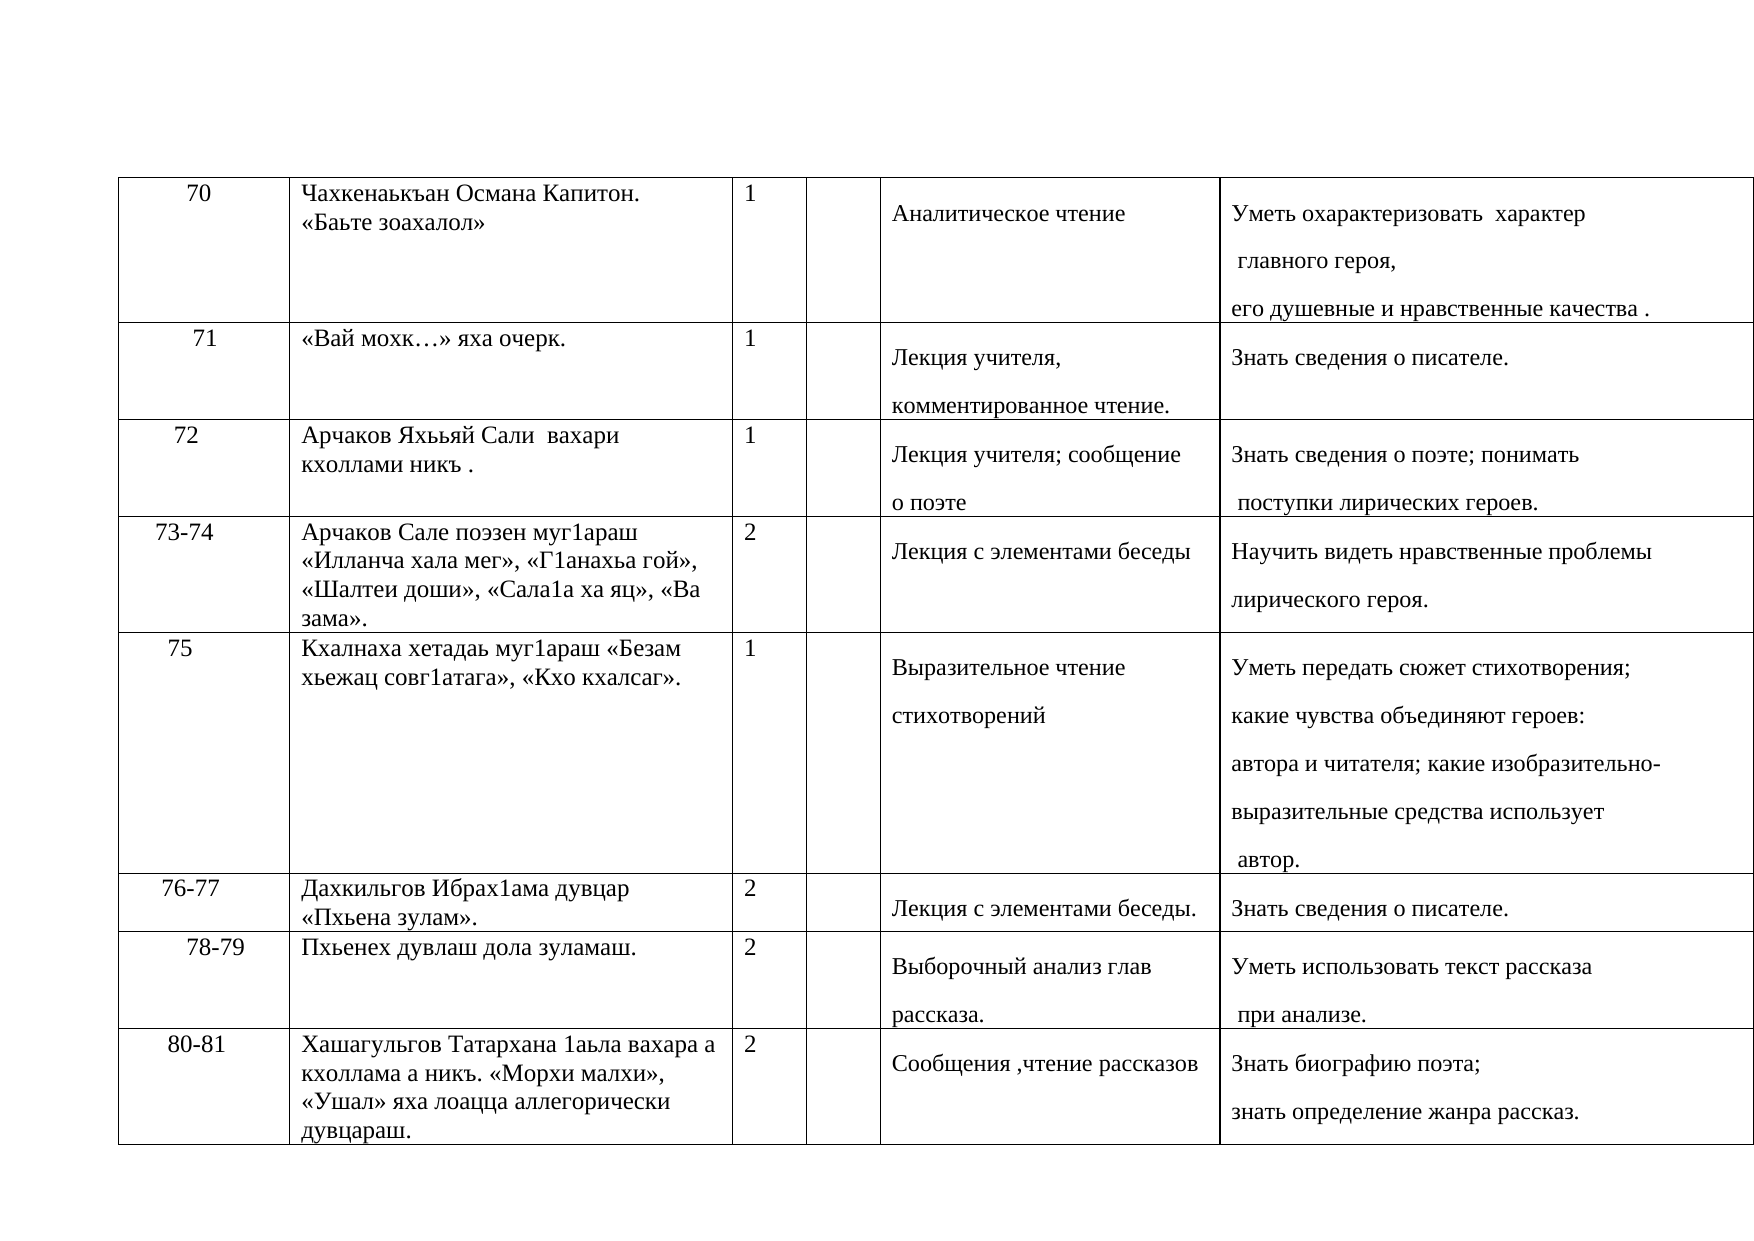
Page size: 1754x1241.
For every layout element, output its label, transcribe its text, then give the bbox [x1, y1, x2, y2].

table_cell Уметь передать сюжет стихотворения; какие чувства объединяют героев: автора и читателя; какие изобразительно-выразительные средства использует автор. [1221, 633, 1753, 872]
table_cell Знать сведения о писателе. [1221, 323, 1753, 419]
table_cell 1 [733, 633, 806, 872]
table_cell 76-77 [119, 874, 289, 931]
table_cell 72 [119, 420, 289, 516]
table_cell Чахкенаькъан Османа Капитон. «Баьте зоахалол» [290, 178, 732, 322]
table_cell 75 [119, 633, 289, 872]
table_cell 2 [733, 1029, 806, 1144]
table_cell 80-81 [119, 1029, 289, 1144]
table_cell 73-74 [119, 517, 289, 632]
table_cell Лекция с элементами беседы [881, 517, 1219, 632]
table_cell Сообщения ,чтение рассказов [881, 1029, 1219, 1144]
table_cell «Вай мохк…» яха очерк. [290, 323, 732, 419]
table_cell Научить видеть нравственные проблемы лирического героя. [1221, 517, 1753, 632]
table_cell Арчаков Сале поэзен муг1араш «Илланча хала мег», «Г1анахьа гой», «Шалтеи доши», «Сала1а ха яц», «Ва зама». [290, 517, 732, 632]
table_cell Кхалнаха хетадаь муг1араш «Безам хьежац совг1атага», «Кхо кхалсаг». [290, 633, 732, 872]
table_cell 1 [733, 420, 806, 516]
table_cell Пхьенех дувлаш дола зуламаш. [290, 932, 732, 1028]
table_cell 2 [733, 932, 806, 1028]
table_cell [807, 178, 880, 322]
table_cell Аналитическое чтение [881, 178, 1219, 322]
table_cell [807, 1029, 880, 1144]
table_cell Хашагульгов Татархана 1аьла вахара а кхоллама а никъ. «Морхи малхи», «Ушал» яха лоацца аллегорически дувцараш. [290, 1029, 732, 1144]
table_cell 71 [119, 323, 289, 419]
table_cell Лекция учителя, комментированное чтение. [881, 323, 1219, 419]
table_cell Лекция учителя; сообщение о поэте [881, 420, 1219, 516]
table_cell 1 [733, 178, 806, 322]
table_cell [807, 420, 880, 516]
table_cell Знать сведения о писателе. [1221, 874, 1753, 931]
table_cell Выразительное чтение стихотворений [881, 633, 1219, 872]
table_cell Знать биографию поэта; знать определение жанра рассказ. [1221, 1029, 1753, 1144]
table_cell [807, 874, 880, 931]
table_cell 2 [733, 874, 806, 931]
table_cell [807, 517, 880, 632]
table_cell 78-79 [119, 932, 289, 1028]
table_cell Дахкильгов Ибрах1ама дувцар «Пхьена зулам». [290, 874, 732, 931]
table_cell Арчаков Яхььяй Сали вахари кхоллами никъ . [290, 420, 732, 516]
table_cell 2 [733, 517, 806, 632]
table_cell [807, 323, 880, 419]
table_cell Знать сведения о поэте; понимать поступки лирических героев. [1221, 420, 1753, 516]
table_cell 70 [119, 178, 289, 322]
table_cell Лекция с элементами беседы. [881, 874, 1219, 931]
table_cell [807, 633, 880, 872]
table_cell Выборочный анализ глав рассказа. [881, 932, 1219, 1028]
table_cell [807, 932, 880, 1028]
table_cell Уметь использовать текст рассказа при анализе. [1221, 932, 1753, 1028]
table_cell 1 [733, 323, 806, 419]
table_cell Уметь охарактеризовать характер главного героя, его душевные и нравственные качества . [1221, 178, 1753, 322]
